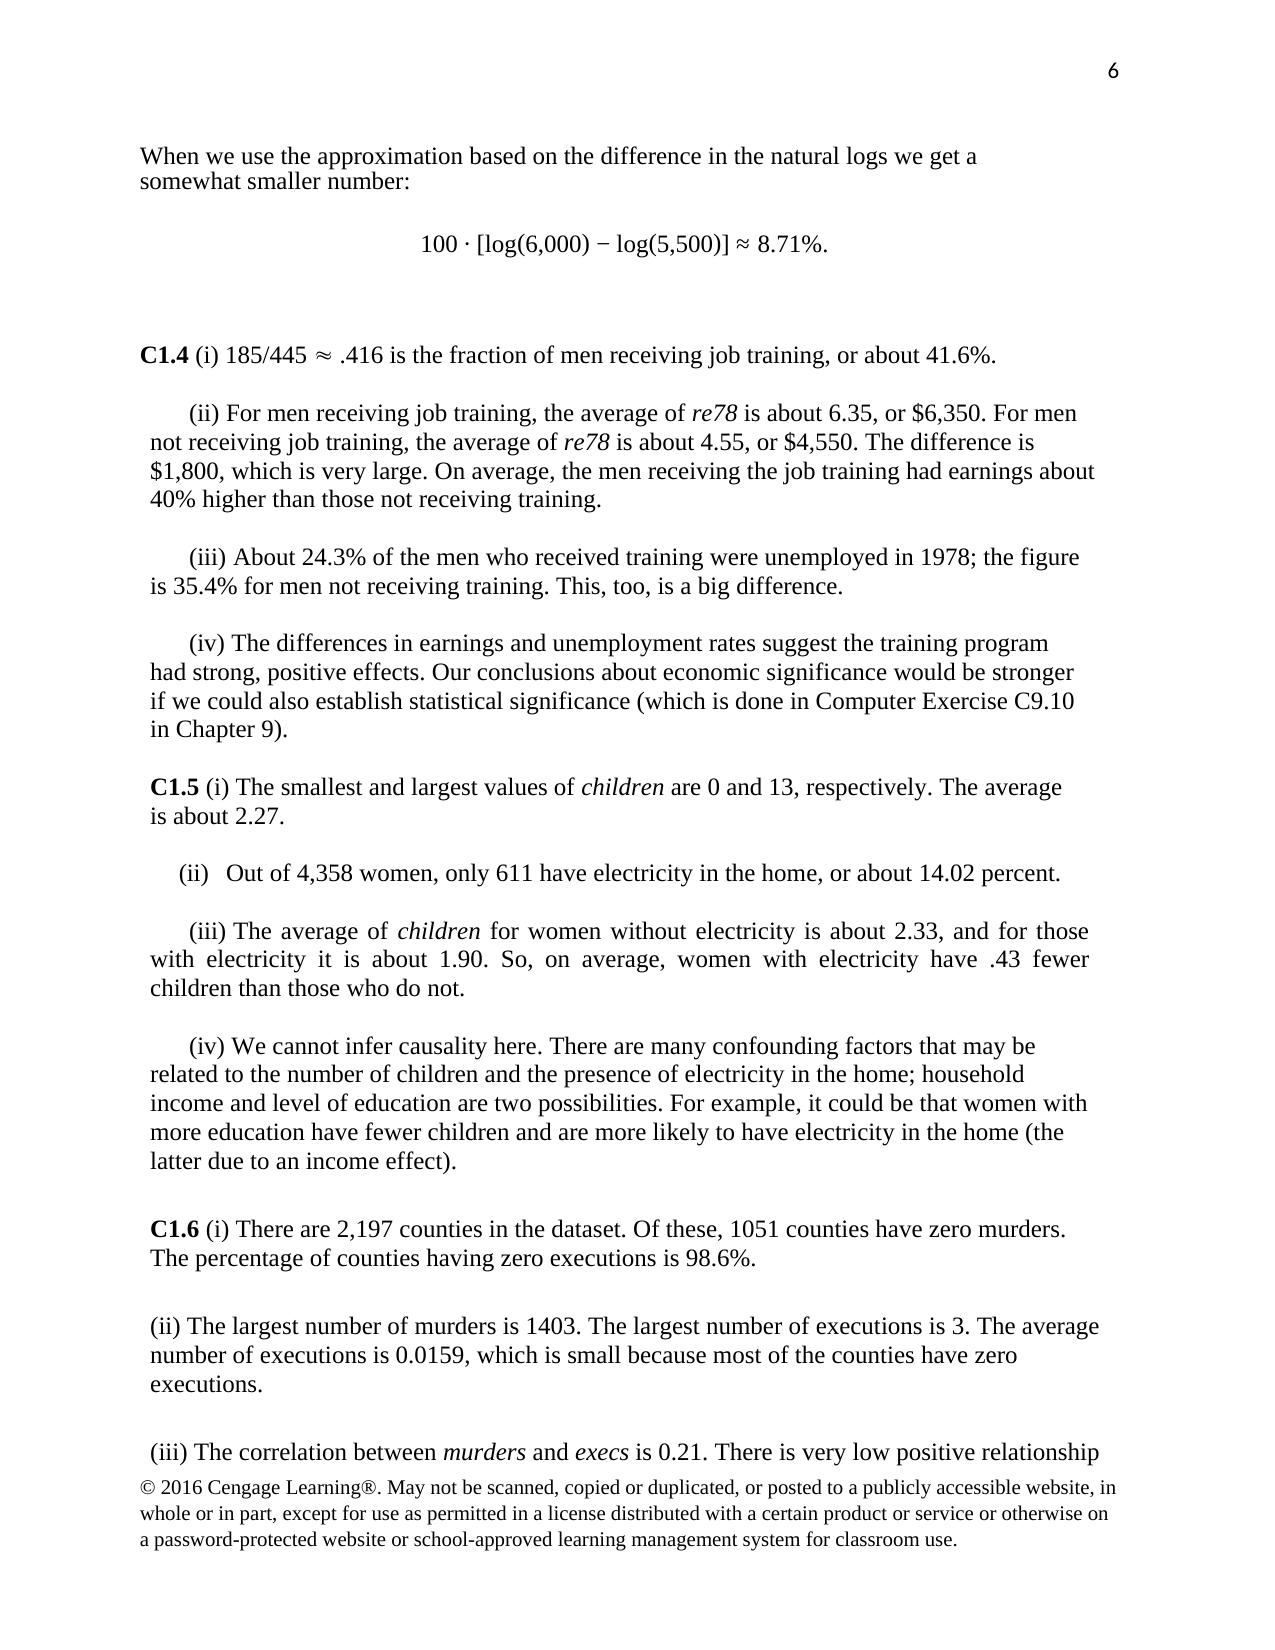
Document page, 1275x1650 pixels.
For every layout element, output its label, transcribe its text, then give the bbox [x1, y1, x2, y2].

list About 24.3% of the men who received training were unemployed in 1978; the figure is 35.4% for men not receiving training. This, too, is a big difference. [150, 542, 1088, 599]
text 100 ∙ [log(6,000) − log(5,500)] ≈ 8.71%. [420, 195, 1084, 267]
list The differences in earnings and unemployment rates suggest the training program had strong, positive effects. Our conclusions about economic significance would be stronger if we could also establish statistical significance (which is done in Computer Exercise C9.10 in Chapter 9). [150, 628, 1081, 743]
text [150, 1437, 1107, 1466]
text (ii) The largest number of murders is 1403. The largest number of executions is 3. The average number of executions is 0.0159, which is small because most of the counties have zero executions. [150, 1311, 1107, 1397]
list For men receiving job training, the average of re78 is about 6.35, or $6,350. For men not receiving job training, the average of re78 is about 4.55, or $4,550. The difference is $1,800, which is very large. On average, the men receiving the job training had earnings about 40% higher than those not receiving training. [150, 398, 1101, 513]
list Out of 4,358 women, only 611 have electricity in the home, or about 14.02 percent. [139, 858, 1119, 887]
text When we use the approximation based on the difference in the natural logs we get a somewhat smaller number: [139, 144, 1084, 195]
list The average of children for women without electricity is about 2.33, and for those with electricity it is about 1.90. So, on average, women with electricity have .43 fewer children than those who do not. [150, 916, 1090, 1002]
text C1.5 (i) The smallest and largest values of children are 0 and 13, respectively. The average is about 2.27. [150, 772, 1084, 829]
text C1.4 (i) 185/445 .416 is the fraction of men receiving job training, or about 41.6%. [139, 340, 1119, 369]
text C1.6 (i) There are 2,197 counties in the dataset. Of these, 1051 counties have zero murders. The percentage of counties having zero executions is 98.6%. [150, 1214, 1107, 1272]
list We cannot infer causality here. There are many confounding factors that may be related to the number of children and the presence of electricity in the home; household income and level of education are two possibilities. For example, it could be that women with more education have fewer children and are more likely to have electricity in the home (the latter due to an income effect). [150, 1031, 1095, 1174]
